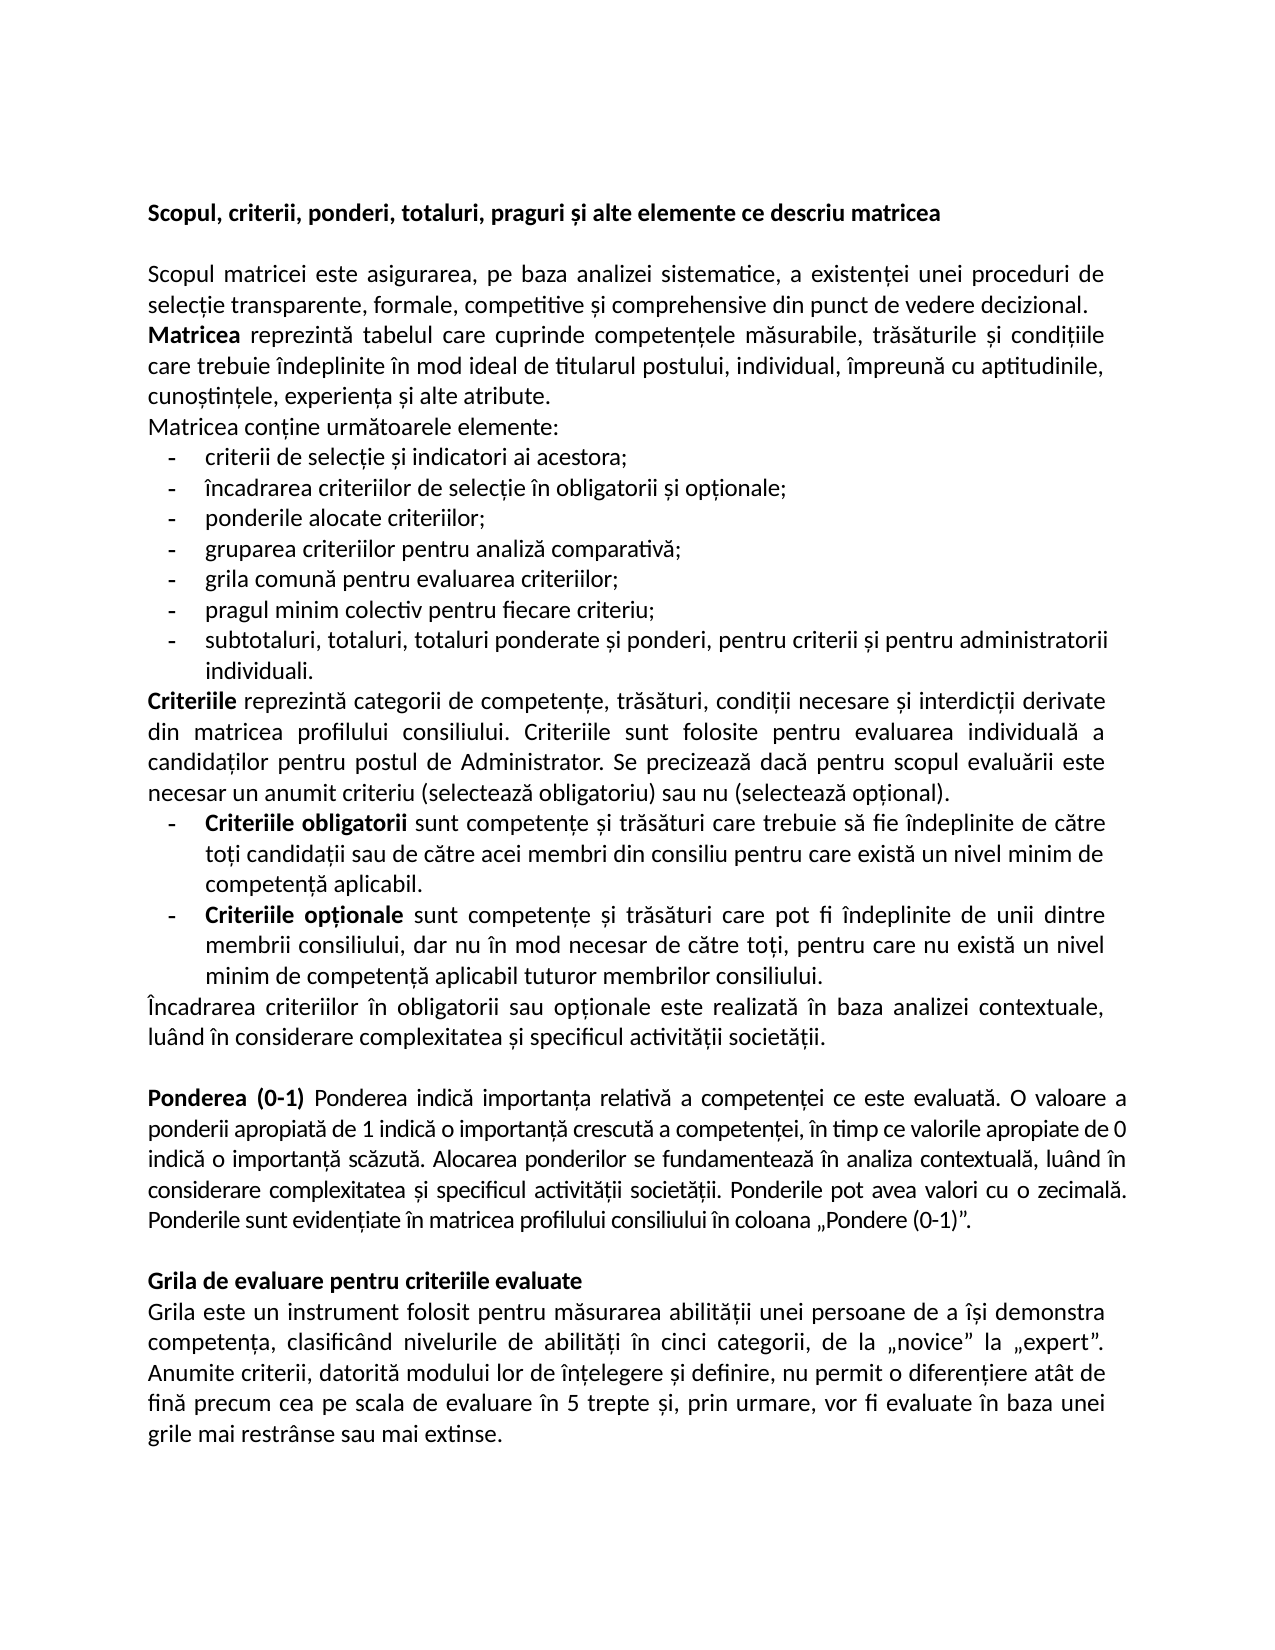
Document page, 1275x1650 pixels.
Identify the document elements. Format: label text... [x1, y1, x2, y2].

list ponderile alocate criteriilor; [168, 502, 1127, 533]
text Criteriile reprezintă categorii de competențe, trăsături, condiții necesare și interdicții derivate din matricea profilului consiliului. Criteriile sunt folosite pentru evaluarea individuală a candidaților pentru postul de Administrator. Se precizează dacă pentru scopul evaluării este necesar un anumit criteriu (selectează obligatoriu) sau nu (selectează opțional). [148, 686, 1106, 808]
list Criteriile opţionale sunt competenţe şi trăsături care pot fi îndeplinite de unii dintre membrii consiliului, dar nu în mod necesar de către toţi, pentru care nu există un nivel minim de competenţă aplicabil tuturor membrilor consiliului. [168, 899, 1106, 991]
text Scopul matricei este asigurarea, pe baza analizei sistematice, a existenţei unei proceduri de selecţie transparente, formale, competitive şi comprehensive din punct de vedere decizional. [148, 258, 1105, 319]
list criterii de selecţie şi indicatori ai acestora; [168, 441, 1127, 472]
text Scopul, criterii, ponderi, totaluri, praguri și alte elemente ce descriu matricea [148, 197, 1127, 228]
text Grila de evaluare pentru criteriile evaluate [148, 1265, 1127, 1296]
text Ponderea (0-1) Ponderea indică importanţa relativă a competenţei ce este evaluată. O valoare a ponderii apropiată de 1 indică o importanţă crescută a competenţei, în timp ce valorile apropiate de 0 indică o importanţă scăzută. Alocarea ponderilor se fundamentează în analiza contextuală, luând în considerare complexitatea şi specificul activităţii societăţii. Ponderile pot avea valori cu o zecimală. Ponderile sunt evidenţiate în matricea profilului consiliului în coloana „Pondere (0-1)”. [148, 1082, 1127, 1235]
text Matricea conţine următoarele elemente: [148, 411, 1127, 441]
text Grila este un instrument folosit pentru măsurarea abilităţii unei persoane de a îşi demonstra competenţa, clasificând nivelurile de abilităţi în cinci categorii, de la „novice” la „expert”. Anumite criterii, datorită modului lor de înţelegere şi definire, nu permit o diferenţiere atât de fină precum cea pe scala de evaluare în 5 trepte şi, prin urmare, vor fi evaluate în baza unei grile mai restrânse sau mai extinse. [148, 1296, 1106, 1448]
list pragul minim colectiv pentru fiecare criteriu; [168, 594, 1127, 624]
list Criteriile obligatorii sunt competenţe şi trăsături care trebuie să fie îndeplinite de către toţi candidaţii sau de către acei membri din consiliu pentru care există un nivel minim de competenţă aplicabil. [168, 808, 1106, 899]
text Matricea reprezintă tabelul care cuprinde competențele măsurabile, trăsăturile și condițiile care trebuie îndeplinite în mod ideal de titularul postului, individual, împreună cu aptitudinile, cunoștințele, experiența și alte atribute. [148, 319, 1105, 411]
text Încadrarea criteriilor în obligatorii sau opţionale este realizată în baza analizei contextuale, luând în considerare complexitatea şi specificul activităţii societăţii. [148, 991, 1105, 1052]
list încadrarea criteriilor de selecţie în obligatorii şi opţionale; [168, 472, 1127, 502]
list subtotaluri, totaluri, totaluri ponderate şi ponderi, pentru criterii şi pentru administratorii individuali. [168, 624, 1127, 686]
list gruparea criteriilor pentru analiză comparativă; [168, 533, 1127, 563]
list grila comună pentru evaluarea criteriilor; [168, 563, 1127, 594]
